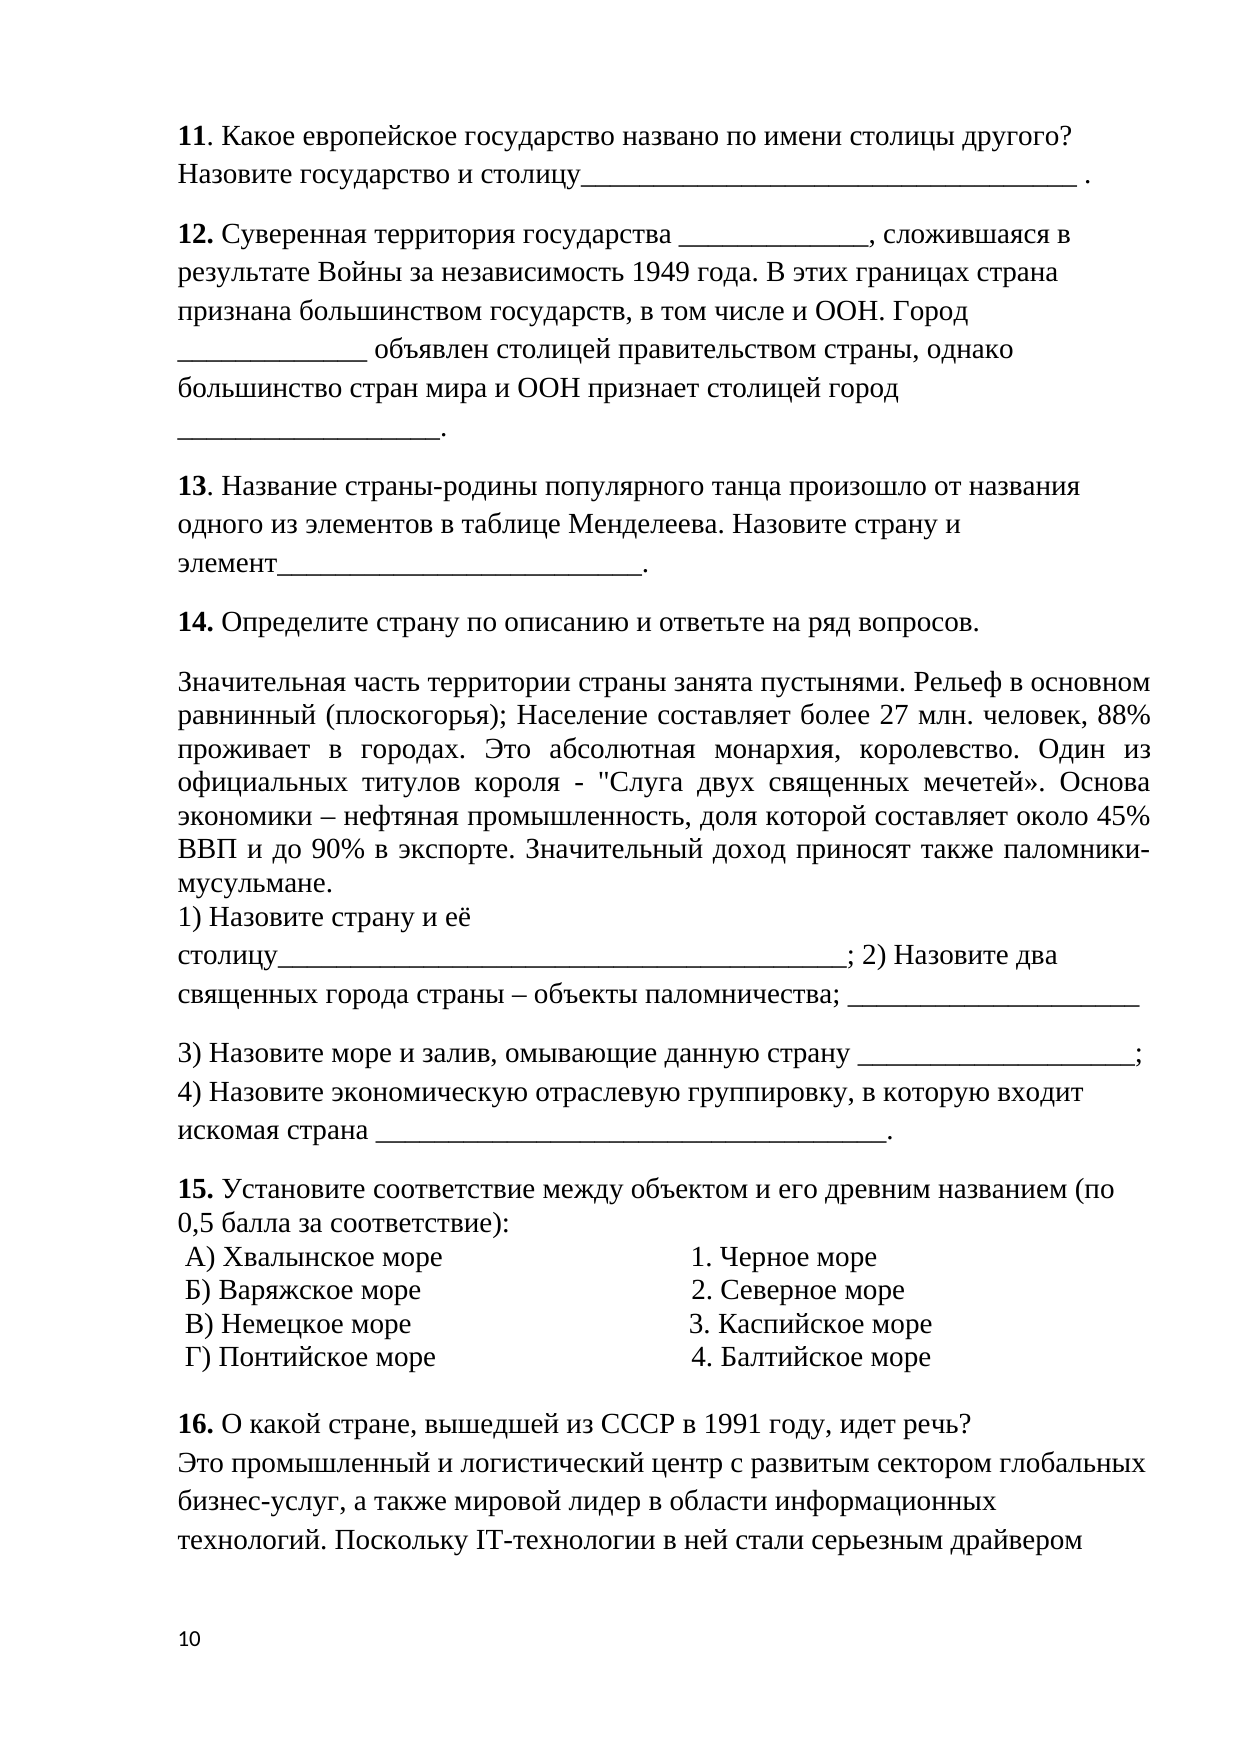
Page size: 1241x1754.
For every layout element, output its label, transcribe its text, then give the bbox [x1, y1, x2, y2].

text 11. Какое европейское государство названо по имени столицы другого? Назовите государство и столицу__________________________________ . [177, 118, 1152, 190]
text В) Немецкое море 3. Каспийское море [177, 1306, 1152, 1339]
text 15. Установите соответствие между объектом и его древним названием (по 0,5 балла за соответствие): [177, 1172, 1152, 1239]
text 14. Определите страну по описанию и ответьте на ряд вопросов. [177, 604, 1152, 638]
text 1) Назовите страну и её столицу_______________________________________; 2) Назовите два священных города страны – объекты паломничества; ____________________ [177, 899, 1152, 1009]
text 13. Название страны-родины популярного танца произошло от названия одного из элементов в таблице Менделеева. Назовите страну и элемент_________________________. [177, 468, 1152, 579]
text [177, 1445, 1152, 1556]
text А) Хвалынское море 1. Черное море [177, 1239, 1152, 1272]
text Б) Варяжское море 2. Северное море [177, 1272, 1152, 1306]
text Г) Понтийское море 4. Балтийское море [177, 1339, 1152, 1373]
text Значительная часть территории страны занята пустынями. Рельеф в основном равнинный (плоскогорья); Население составляет более 27 млн. человек, 88% проживает в городах. Это абсолютная монархия, королевство. Один из официальных титулов короля - "Слуга двух священных мечетей». Основа экономики – нефтяная промышленность, доля которой составляет около 45% ВВП и до 90% в экспорте. Значительный доход приносят также паломники-мусульмане. [177, 664, 1152, 899]
text 12. Суверенная территория государства _____________, сложившаяся в результате Войны за независимость 1949 года. В этих границах страна признана большинством государств, в том числе и ООН. Город _____________ объявлен столицей правительством страны, однако большинство стран мира и ООН признает столицей город __________________. [177, 216, 1152, 442]
text 16. О какой стране, вышедшей из СССР в 1991 году, идет речь? [177, 1406, 1152, 1440]
text 3) Назовите море и залив, омывающие данную страну ___________________; 4) Назовите экономическую отраслевую группировку, в которую входит искомая страна ___________________________________. [177, 1035, 1152, 1146]
